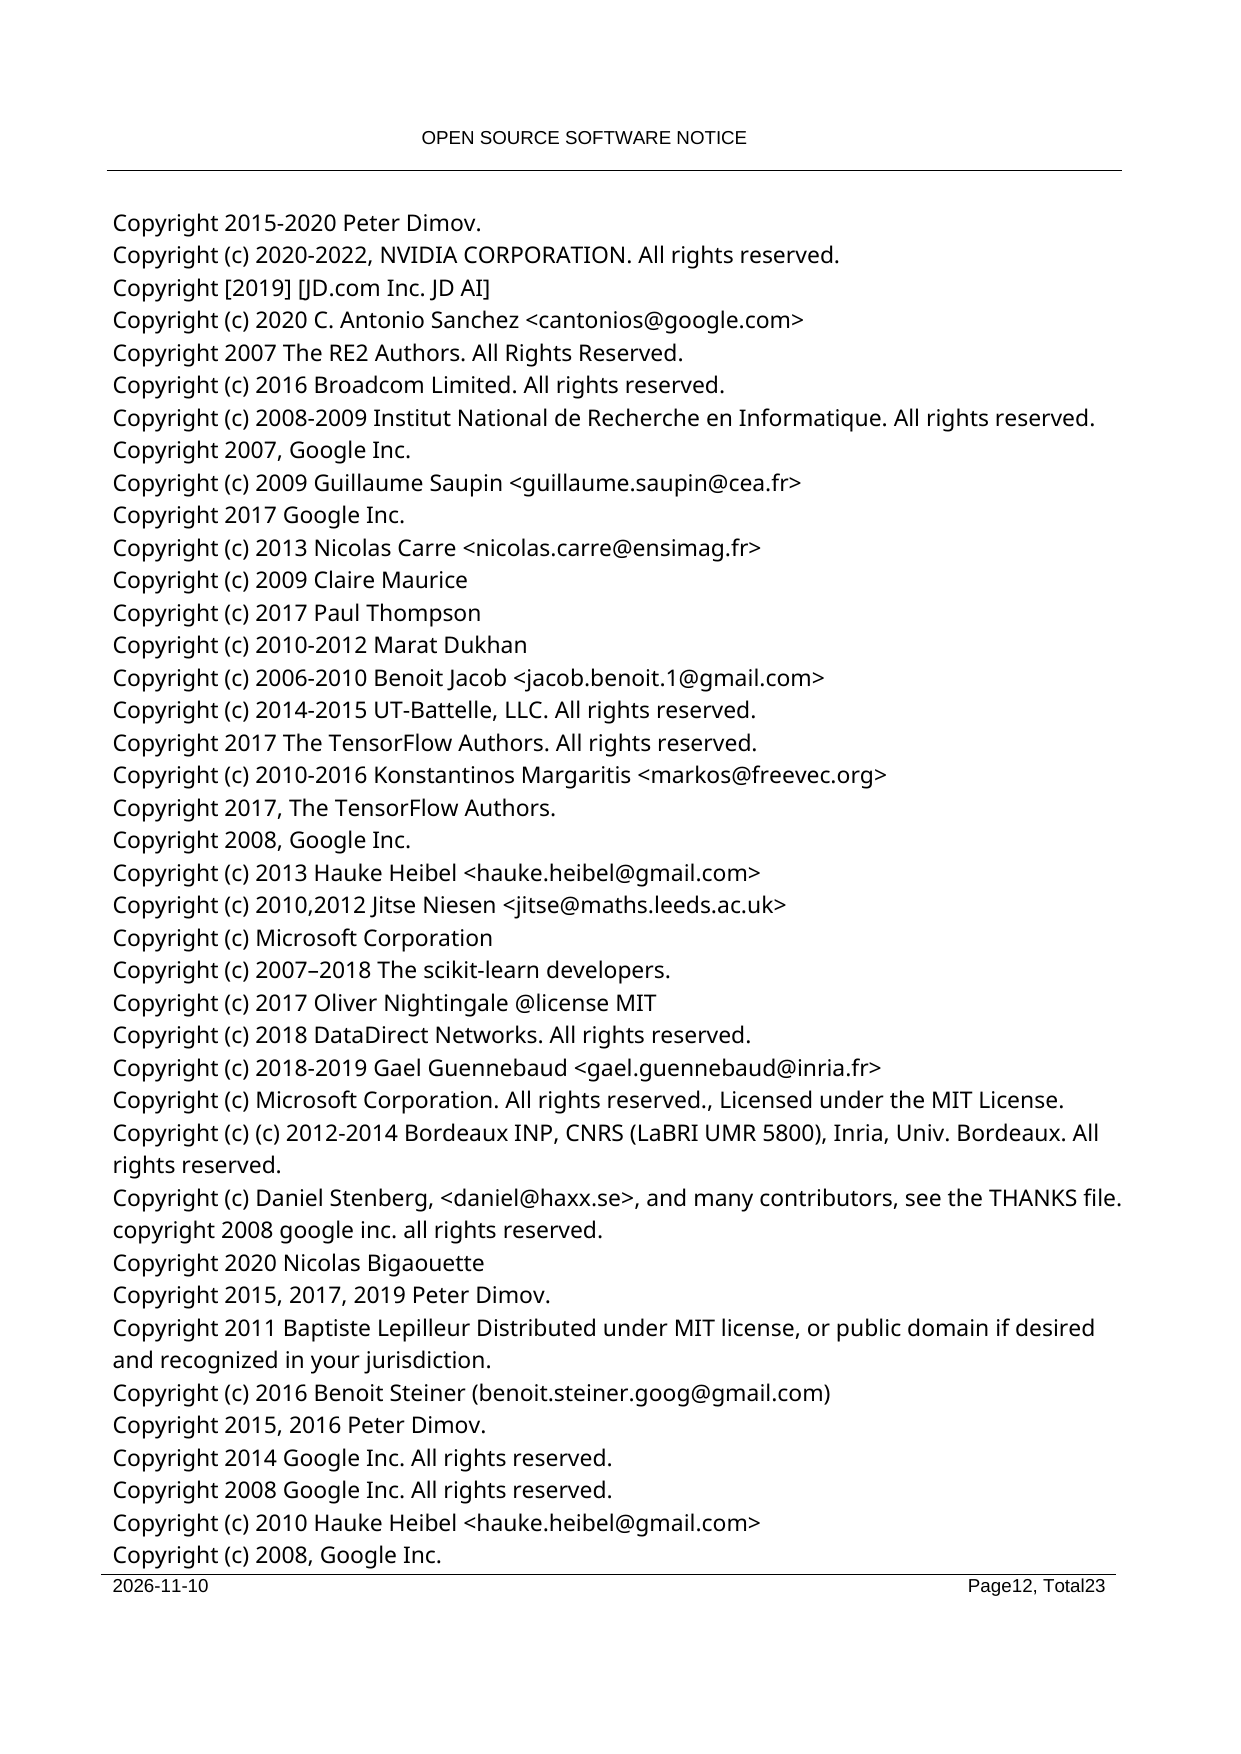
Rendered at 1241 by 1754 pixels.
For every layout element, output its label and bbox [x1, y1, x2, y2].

text [112, 206, 1128, 1571]
